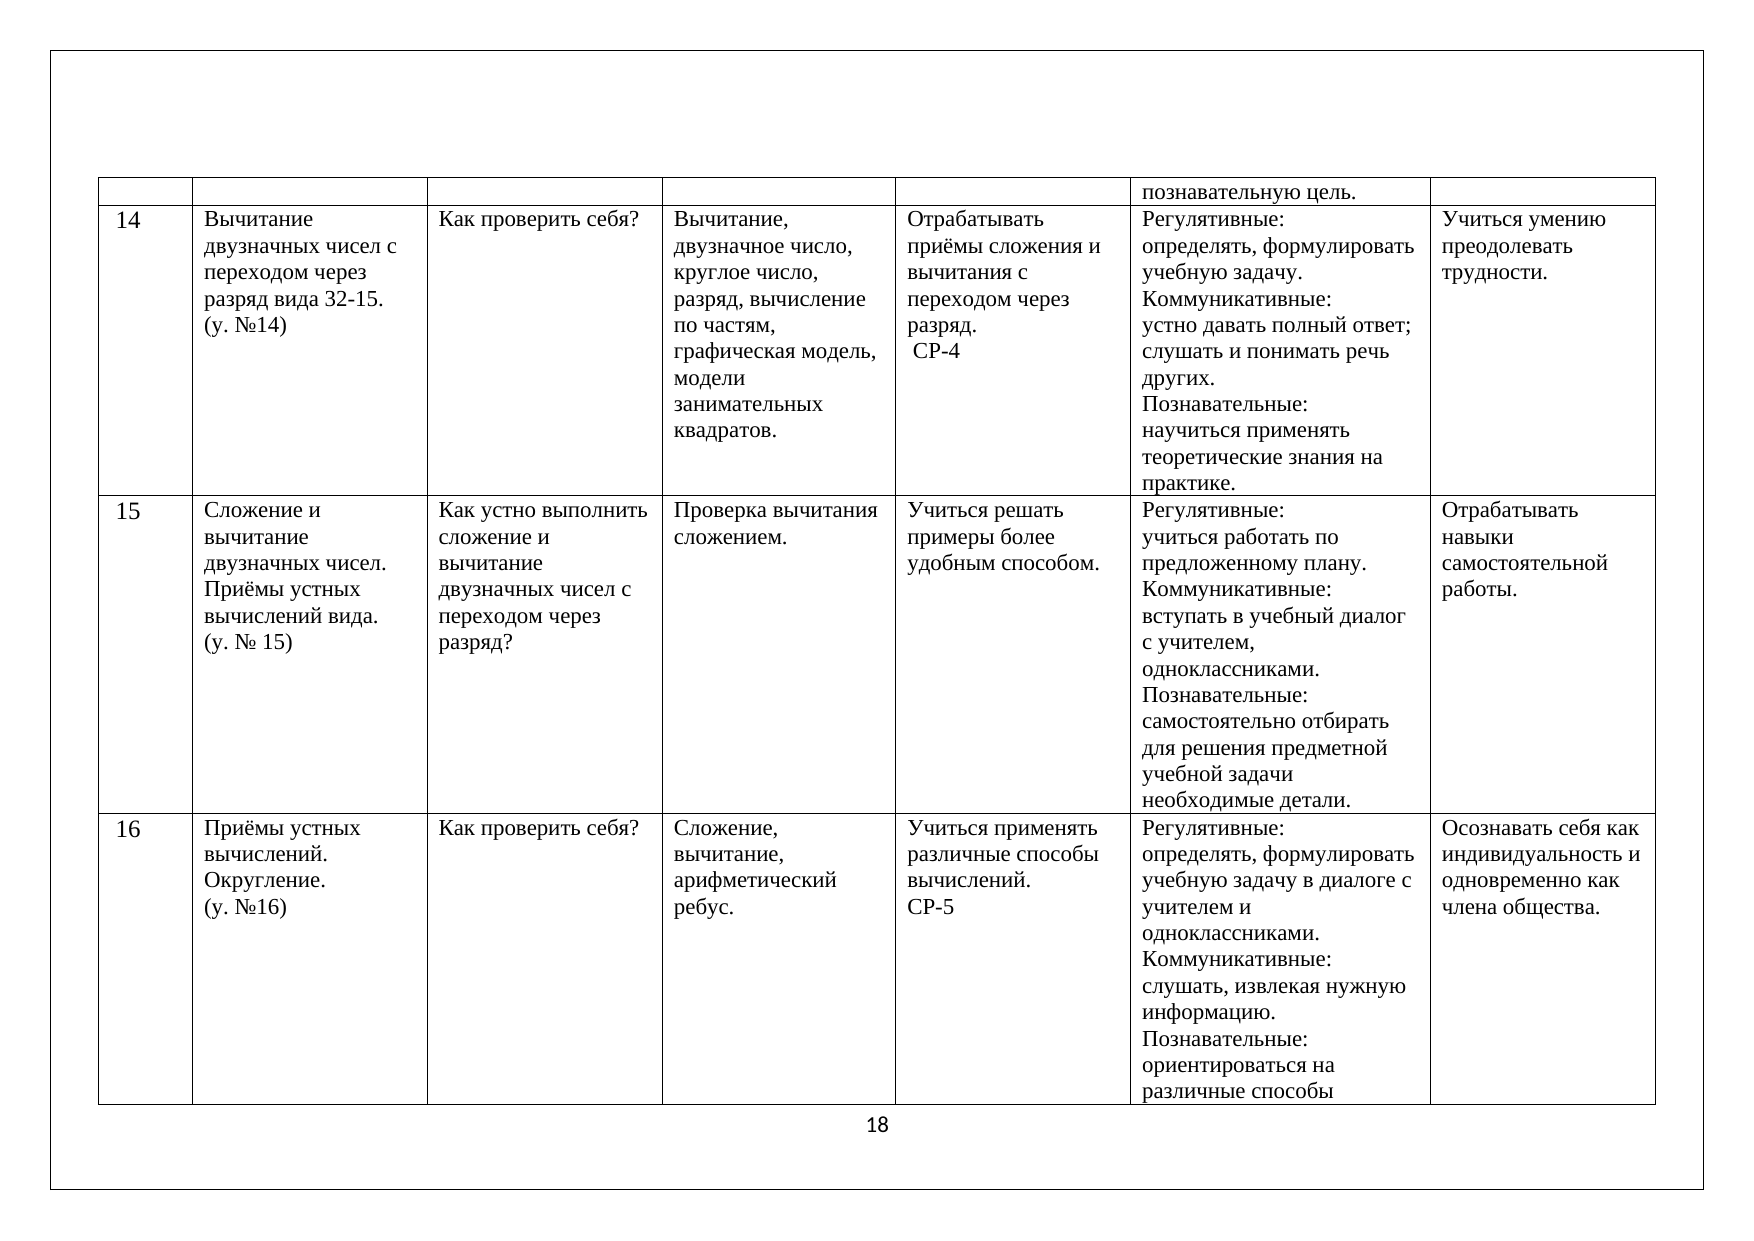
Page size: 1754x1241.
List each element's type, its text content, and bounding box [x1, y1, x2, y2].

table_cell Как проверить себя? [428, 814, 662, 1104]
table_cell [896, 814, 1130, 1104]
table_cell 13 [99, 178, 192, 204]
table_cell Сложение и вычитание двузначных чисел. Приёмы устных вычислений вида. (у. № 15) [193, 496, 427, 813]
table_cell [193, 178, 427, 204]
table_cell Учиться умению преодолевать трудности. [1431, 206, 1655, 495]
table_cell Отрабатывать навыки самостоятельной работы. [1431, 496, 1655, 813]
table_cell Вычитание, двузначное число, круглое число, разряд, вычисление по частям, графическая модель, модели занимательных квадратов. [663, 206, 895, 495]
table_cell Как устно выполнить сложение и вычитание двузначных чисел с переходом через разряд? [428, 496, 662, 813]
table_cell Учиться решать примеры более удобным способом. [896, 496, 1130, 813]
table_cell 15 [99, 496, 192, 813]
table_cell Вычитание двузначных чисел с переходом через разряд вида 32-15. (у. №14) [193, 206, 427, 495]
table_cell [193, 814, 427, 1104]
table_cell Как проверить себя? [428, 206, 662, 495]
table_cell Отрабатывать приёмы сложения и вычитания с переходом через разряд. СР-4 [896, 206, 1130, 495]
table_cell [428, 178, 662, 204]
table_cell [1131, 814, 1430, 1104]
table_cell Регулятивные: определять, формулировать учебную задачу. Коммуникативные: устно давать полный ответ; слушать и понимать речь других. Познавательные: научиться применять теоретические знания на практике. [1131, 206, 1430, 495]
table_cell Проверка вычитания сложением. [663, 496, 895, 813]
table_cell Регулятивные: учиться работать по предложенному плану. Коммуникативные: вступать в учебный диалог с учителем, одноклассниками. Познавательные: самостоятельно отбирать для решения предметной учебной задачи необходимые детали. [1131, 496, 1430, 813]
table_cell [663, 814, 895, 1104]
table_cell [1431, 814, 1655, 1104]
table_cell 16 [99, 814, 192, 1104]
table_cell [1131, 178, 1430, 204]
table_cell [663, 178, 895, 204]
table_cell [896, 178, 1130, 204]
table_cell 14 [99, 206, 192, 495]
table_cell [1431, 178, 1655, 204]
